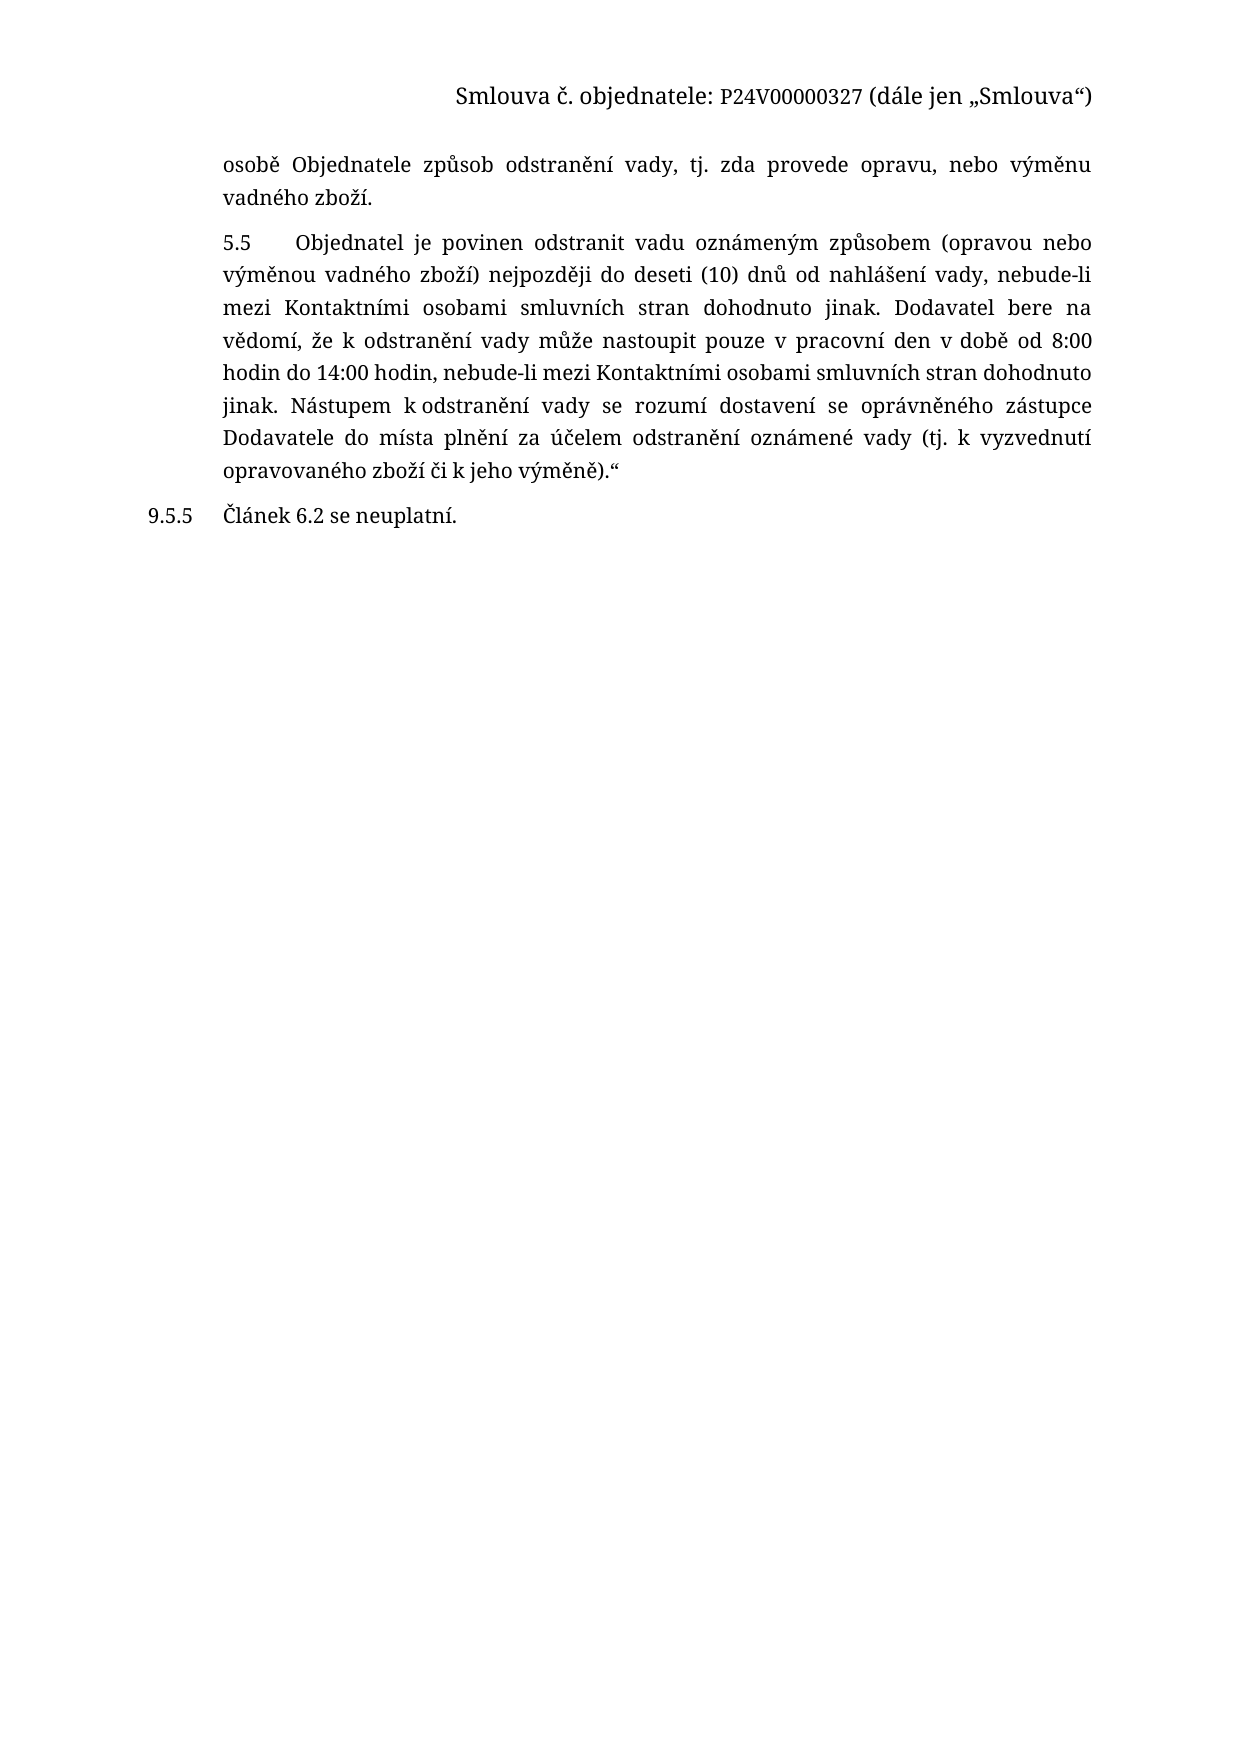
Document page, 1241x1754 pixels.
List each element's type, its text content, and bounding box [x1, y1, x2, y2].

list Článek 6.2 se neuplatní. [148, 501, 1093, 530]
list 5.5 Objednatel je povinen odstranit vadu oznámeným způsobem (opravou nebo výměnou vadného zboží) nejpozději do deseti (10) dnů od nahlášení vady, nebude-li mezi Kontaktními osobami smluvních stran dohodnuto jinak. Dodavatel bere na vědomí, že k odstranění vady může nastoupit pouze v pracovní den v době od 8:00 hodin do 14:00 hodin, nebude-li mezi Kontaktními osobami smluvních stran dohodnuto jinak. Nástupem k odstranění vady se rozumí dostavení se oprávněného zástupce Dodavatele do místa plnění za účelem odstranění oznámené vady (tj. k vyzvednutí opravovaného zboží či k jeho výměně).“ [223, 228, 1093, 484]
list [223, 150, 1093, 211]
